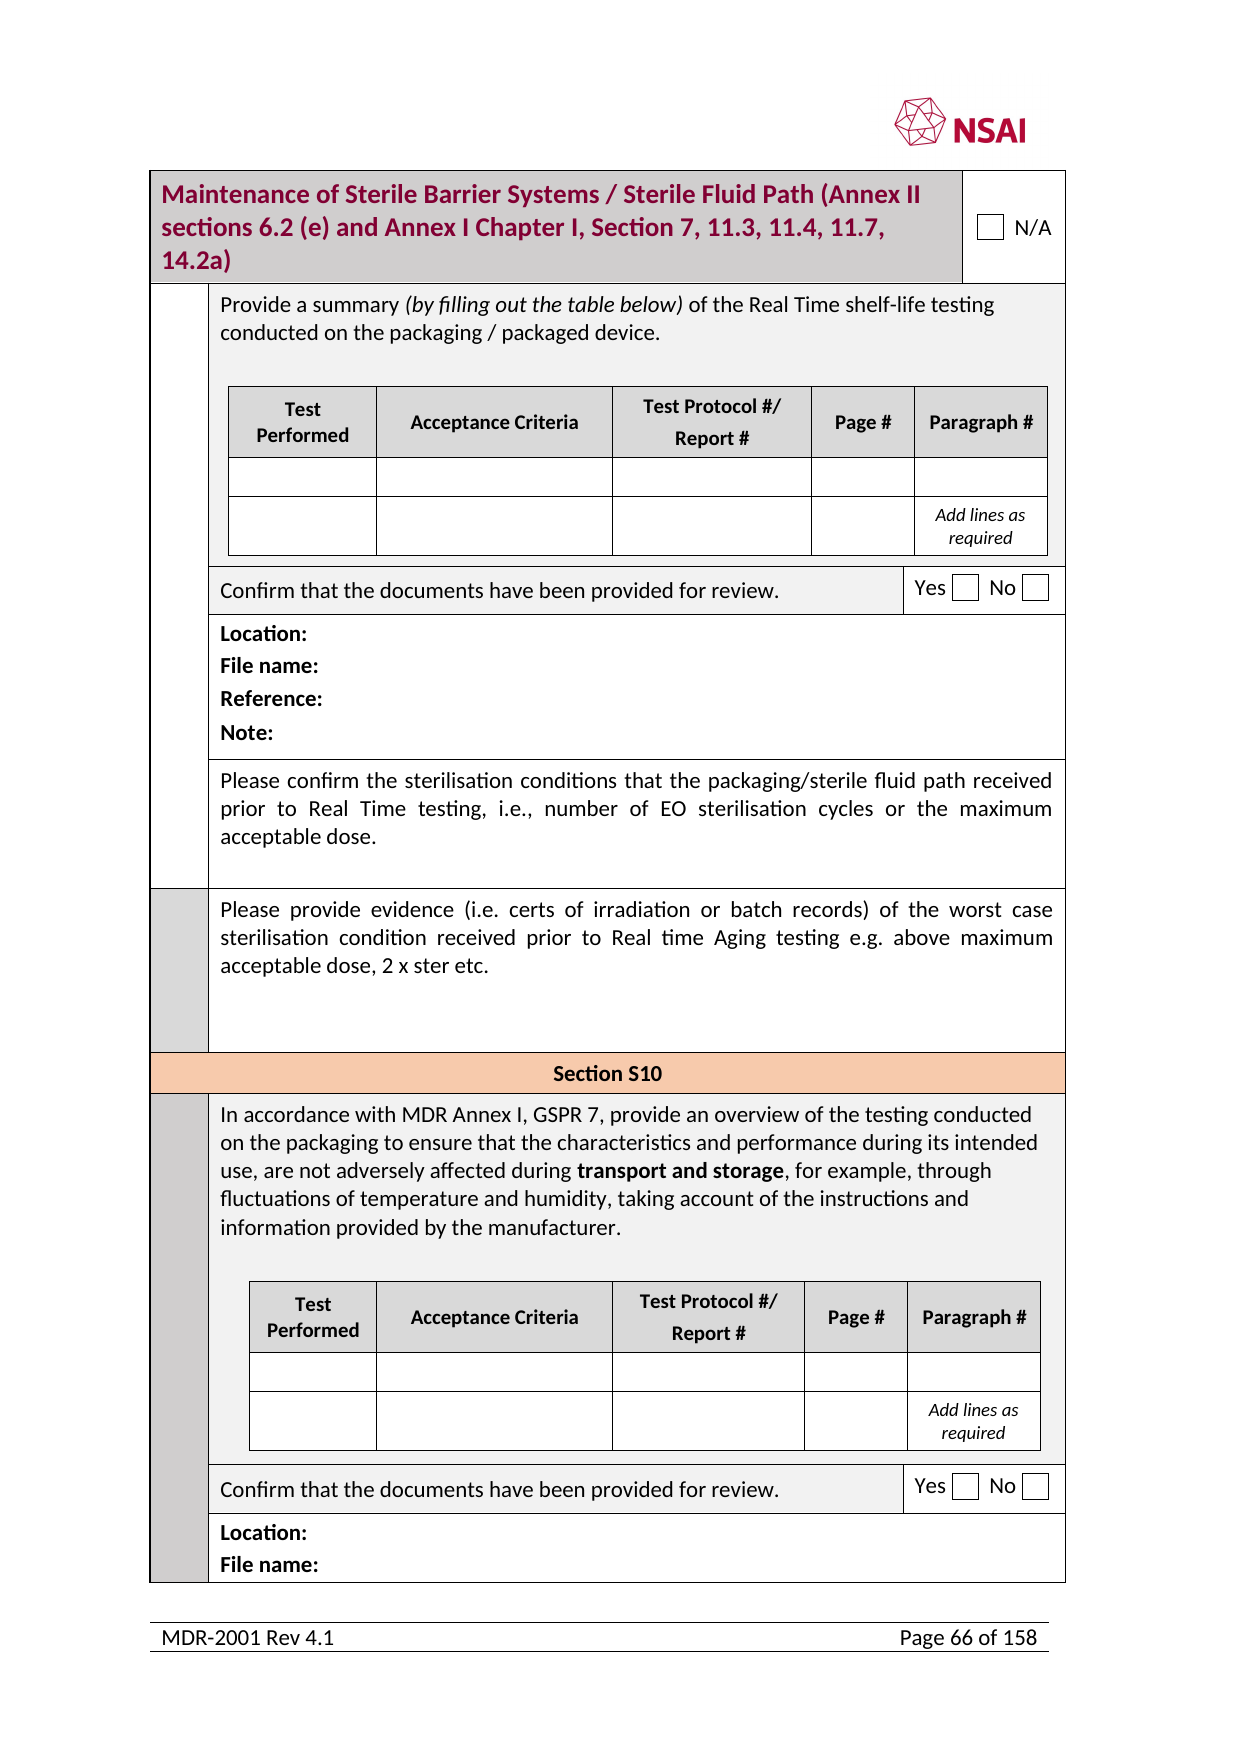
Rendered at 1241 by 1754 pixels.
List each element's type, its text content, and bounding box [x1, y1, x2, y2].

table_cell [151, 889, 208, 1052]
table_cell Section S10 [151, 1053, 1065, 1093]
table_cell Provide a summary (by filling out the table below) of the Real Time shelf-life testing conducted on the packaging / packaged device. [209, 284, 1065, 566]
table_cell Confirm that the documents have been provided for review. [209, 1465, 903, 1512]
table_cell Yes No [904, 567, 1065, 614]
table_header Maintenance of Sterile Barrier Systems / Sterile Fluid Path (Annex II sections 6.2 (e) and Annex I Chapter I, Section 7, 11.3, 11.4, 11.7, 14.2a) [151, 171, 962, 282]
table_cell Location: File name: Reference: Note: [209, 615, 1065, 759]
table_cell Location: File name: Reference: Note: [209, 1514, 1065, 1582]
table_cell [151, 1094, 208, 1582]
table_header N/A [963, 171, 1065, 282]
picture [870, 73, 1049, 170]
table_cell Please provide evidence (i.e. certs of irradiation or batch records) of the worst case sterilisation condition received prior to Real time Aging testing e.g. above maximum acceptable dose, 2 x ster etc. [209, 889, 1065, 1052]
table_cell Please confirm the sterilisation conditions that the packaging/sterile fluid path received prior to Real Time testing, i.e., number of EO sterilisation cycles or the maximum acceptable dose. [209, 760, 1065, 888]
table_cell Confirm that the documents have been provided for review. [209, 567, 903, 614]
table_cell In accordance with MDR Annex I, GSPR 7, provide an overview of the testing conducted on the packaging to ensure that the characteristics and performance during its intended use, are not adversely affected during transport and storage, for example, through fluctuations of temperature and humidity, taking account of the instructions and information provided by the manufacturer. [209, 1094, 1065, 1464]
table_cell Yes No [904, 1465, 1065, 1512]
